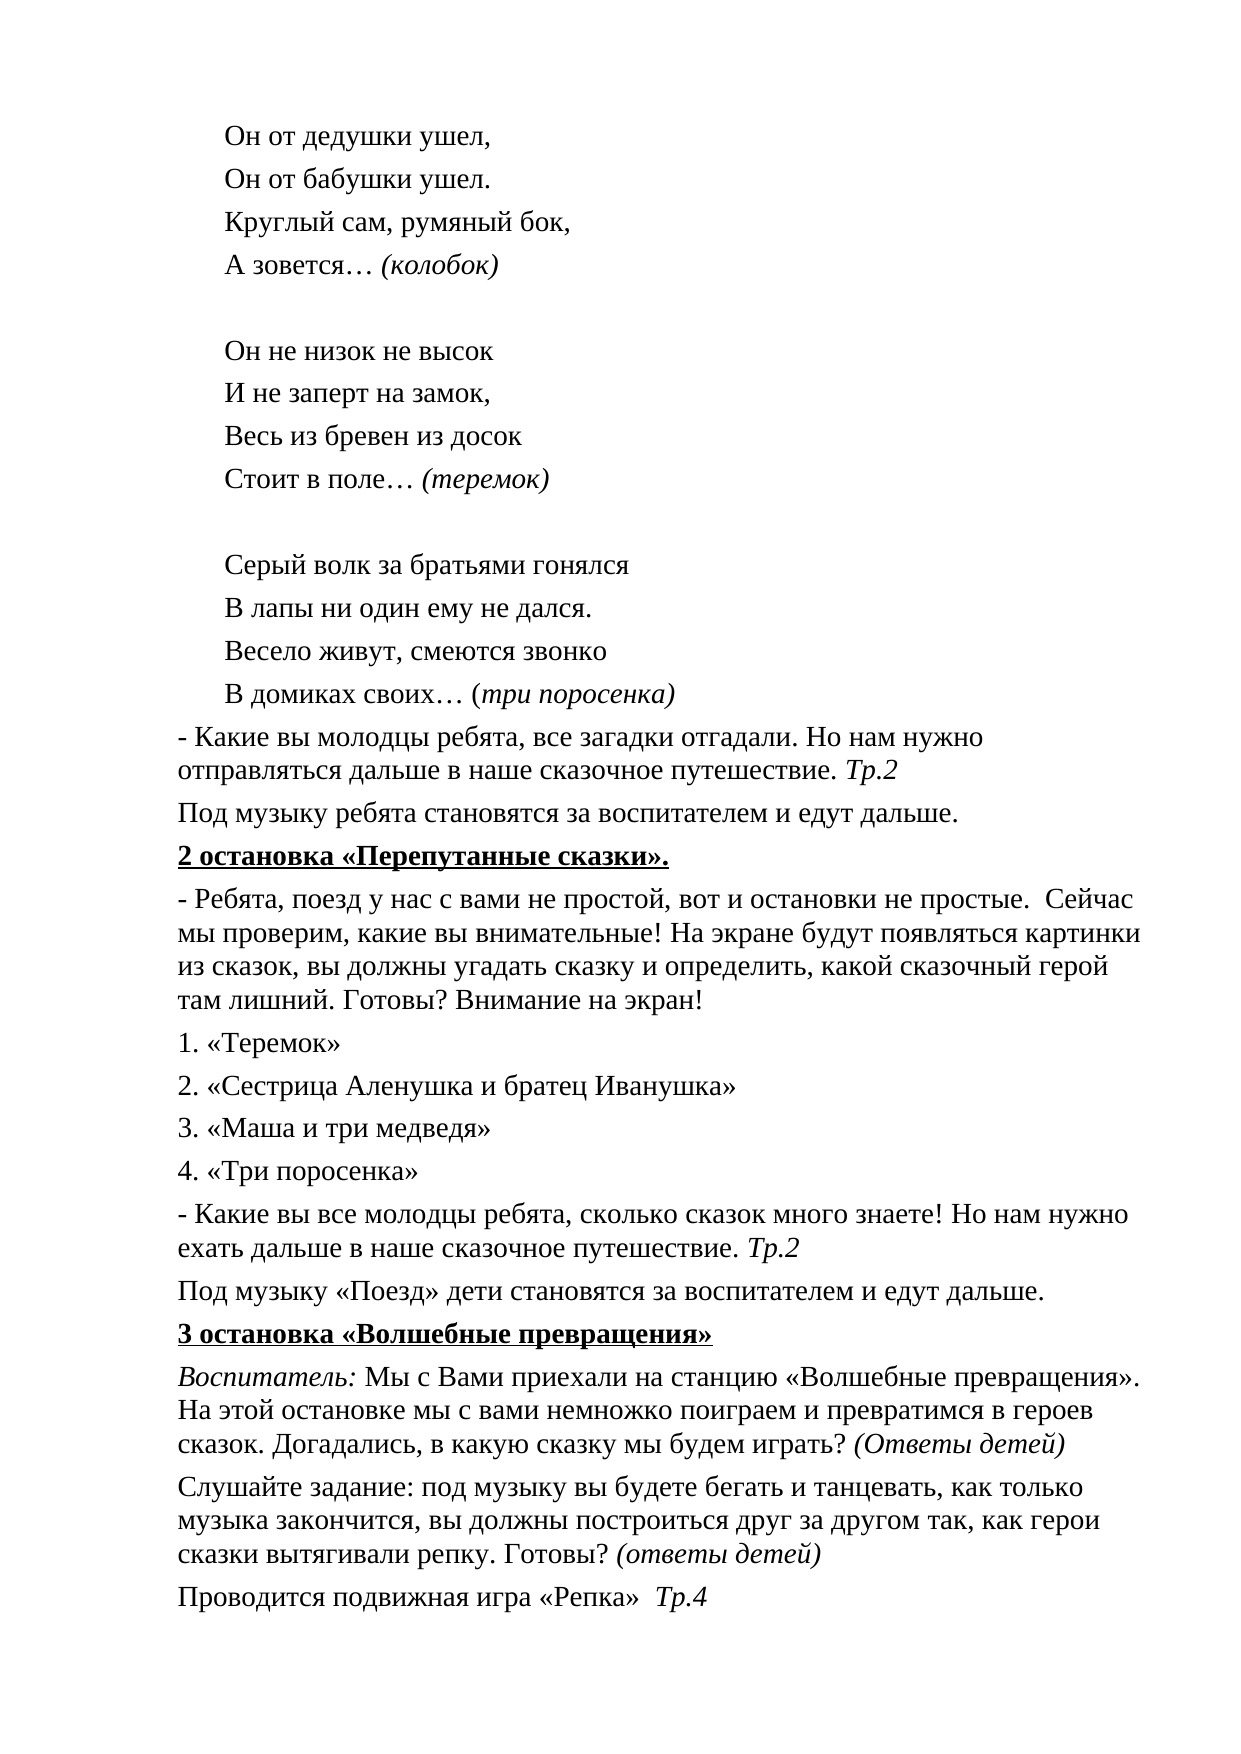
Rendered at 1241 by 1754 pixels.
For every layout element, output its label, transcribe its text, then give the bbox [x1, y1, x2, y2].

text И не заперт на замок, [224, 376, 1152, 409]
text Круглый сам, румяный бок, [224, 204, 1152, 237]
text Он от дедушки ушел, [224, 118, 1152, 152]
text 1. «Теремок» [177, 1025, 1152, 1058]
text Серый волк за братьями гонялся [224, 547, 1152, 581]
text Он от бабушки ушел. [224, 161, 1152, 194]
text 3. «Маша и три медведя» [177, 1111, 1152, 1144]
text Проводится подвижная игра «Репка» Тр.4 [177, 1579, 1152, 1612]
text А зовется… (колобок) [224, 247, 1152, 280]
text 2 остановка «Перепутанные сказки». [177, 838, 1152, 872]
text В лапы ни один ему не дался. [224, 590, 1152, 624]
text Весь из бревен из досок [224, 418, 1152, 452]
text Он не низок не высок [224, 333, 1152, 366]
text - Какие вы все молодцы ребята, сколько сказок много знаете! Но нам нужно ехать дальше в наше сказочное путешествие. Тр.2 [177, 1196, 1152, 1263]
text 2. «Сестрица Аленушка и братец Иванушка» [177, 1068, 1152, 1101]
text - Ребята, поезд у нас с вами не простой, вот и остановки не простые. Сейчас мы проверим, какие вы внимательные! На экране будут появляться картинки из сказок, вы должны угадать сказку и определить, какой сказочный герой там лишний. Готовы? Внимание на экран! [177, 881, 1152, 1015]
text Стоит в поле… (теремок) [224, 461, 1152, 495]
text 4. «Три поросенка» [177, 1153, 1152, 1187]
text Под музыку «Поезд» дети становятся за воспитателем и едут дальше. [177, 1273, 1152, 1306]
text Слушайте задание: под музыку вы будете бегать и танцевать, как только музыка закончится, вы должны построиться друг за другом так, как герои сказки вытягивали репку. Готовы? (ответы детей) [177, 1469, 1152, 1569]
text Под музыку ребята становятся за воспитателем и едут дальше. [177, 795, 1152, 829]
text Весело живут, смеются звонко [224, 633, 1152, 667]
text Воспитатель: Мы с Вами приехали на станцию «Волшебные превращения». На этой остановке мы с вами немножко поиграем и превратимся в героев сказок. Догадались, в какую сказку мы будем играть? (Ответы детей) [177, 1359, 1152, 1459]
text 3 остановка «Волшебные превращения» [177, 1316, 1152, 1349]
text - Какие вы молодцы ребята, все загадки отгадали. Но нам нужно отправляться дальше в наше сказочное путешествие. Тр.2 [177, 719, 1152, 786]
text В домиках своих… (три поросенка) [224, 676, 1152, 709]
